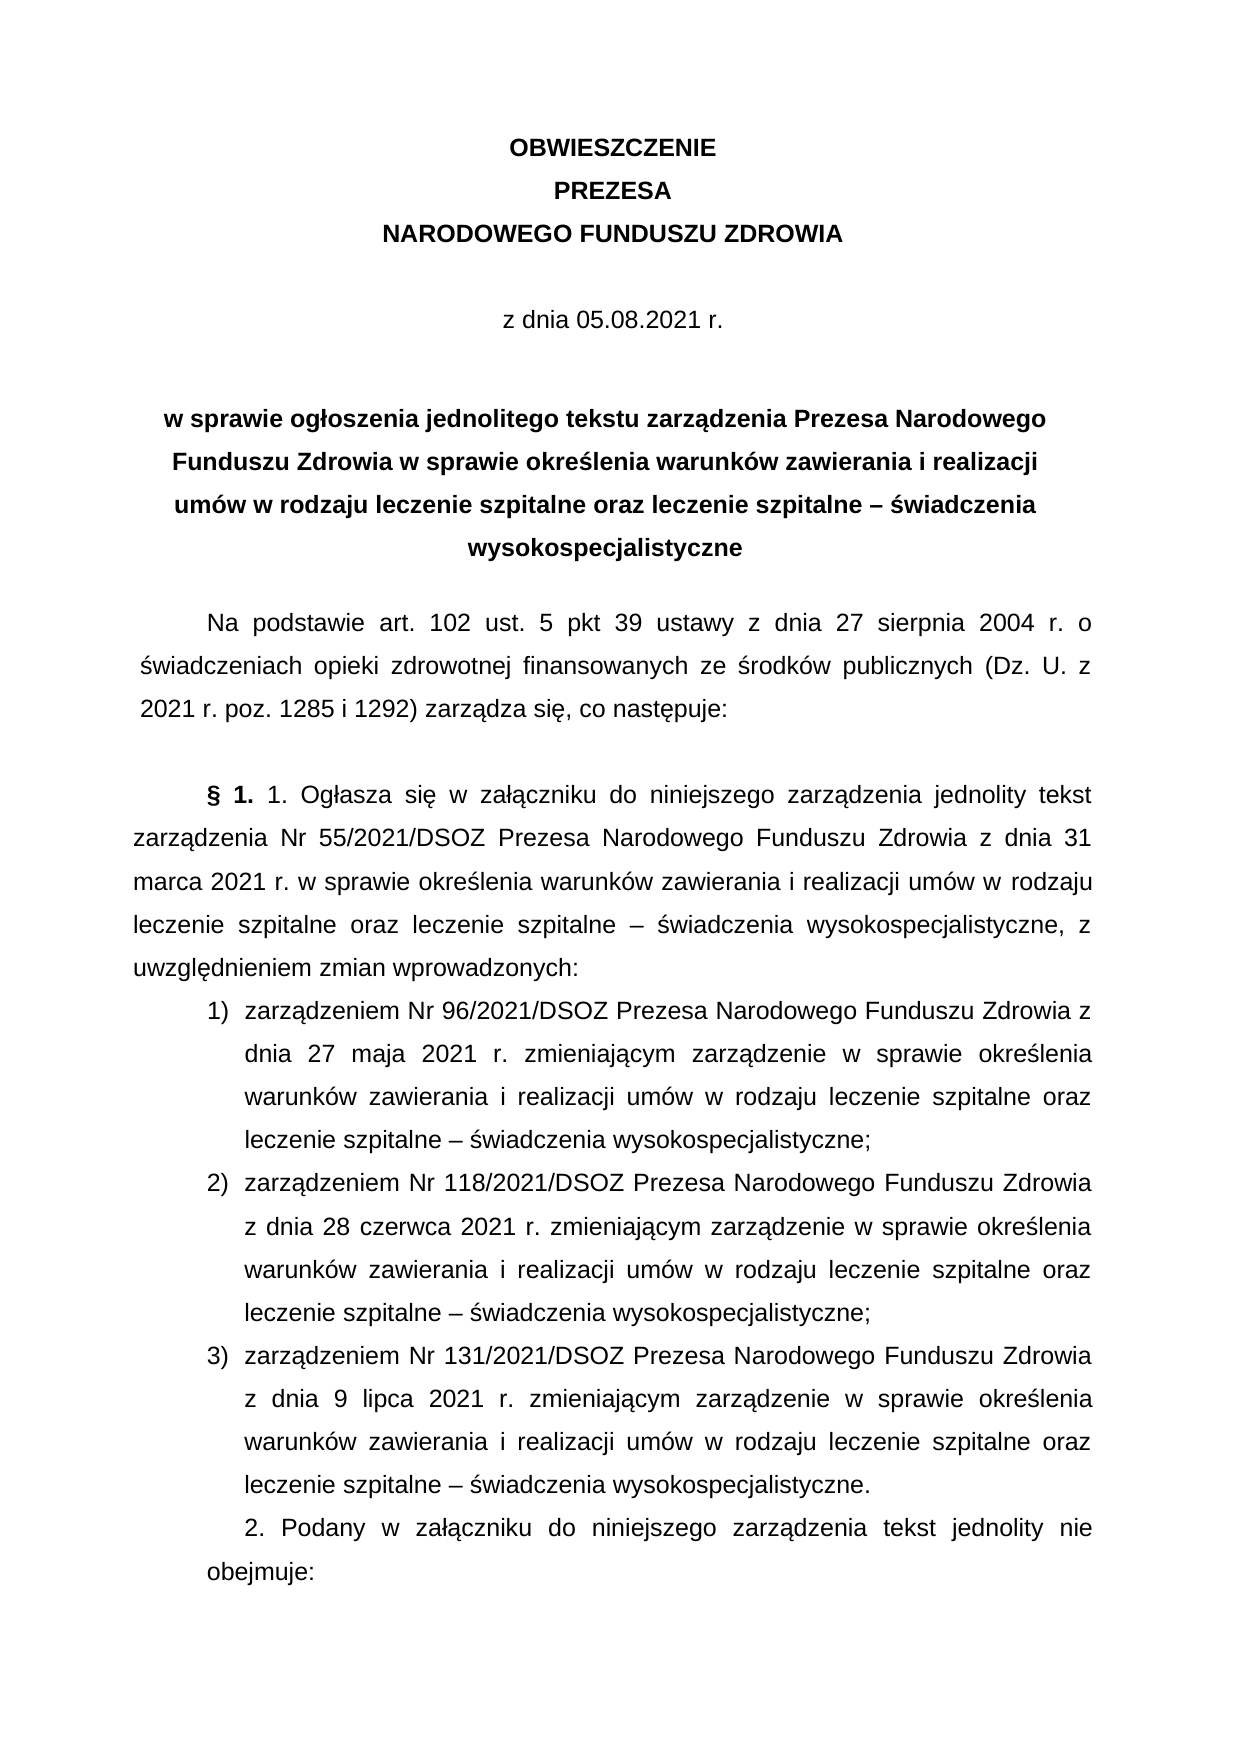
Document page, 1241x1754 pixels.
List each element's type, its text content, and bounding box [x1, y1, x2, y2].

text § 1. 1. Ogłasza się w załączniku do niniejszego zarządzenia jednolity tekst zarządzenia Nr 55/2021/DSOZ Prezesa Narodowego Funduszu Zdrowia z dnia 31 marca 2021 r. w sprawie określenia warunków zawierania i realizacji umów w rodzaju leczenie szpitalne oraz leczenie szpitalne – świadczenia wysokospecjalistyczne, z uwzględnieniem zmian wprowadzonych: [133, 780, 1093, 981]
list zarządzeniem Nr 118/2021/DSOZ Prezesa Narodowego Funduszu Zdrowia z dnia 28 czerwca 2021 r. zmieniającym zarządzenie w sprawie określenia warunków zawierania i realizacji umów w rodzaju leczenie szpitalne oraz leczenie szpitalne – świadczenia wysokospecjalistyczne; [207, 1168, 1093, 1326]
text NARODOWEGO FUNDUSZU ZDROWIA [157, 219, 1068, 248]
text z dnia 05.08.2021 r. [500, 306, 725, 334]
list zarządzeniem Nr 96/2021/DSOZ Prezesa Narodowego Funduszu Zdrowia z dnia 27 maja 2021 r. zmieniającym zarządzenie w sprawie określenia warunków zawierania i realizacji umów w rodzaju leczenie szpitalne oraz leczenie szpitalne – świadczenia wysokospecjalistyczne; [207, 996, 1093, 1154]
subtitle OBWIESZCZENIE PREZESA [500, 133, 725, 205]
subtitle w sprawie ogłoszenia jednolitego tekstu zarządzenia Prezesa Narodowego Funduszu Zdrowia w sprawie określenia warunków zawierania i realizacji umów w rodzaju leczenie szpitalne oraz leczenie szpitalne – świadczenia wysokospecjalistyczne [143, 404, 1068, 562]
list zarządzeniem Nr 131/2021/DSOZ Prezesa Narodowego Funduszu Zdrowia z dnia 9 lipca 2021 r. zmieniającym zarządzenie w sprawie określenia warunków zawierania i realizacji umów w rodzaju leczenie szpitalne oraz leczenie szpitalne – świadczenia wysokospecjalistyczne. [207, 1341, 1093, 1499]
text 2. Podany w załączniku do niniejszego zarządzenia tekst jednolity nie obejmuje: [207, 1513, 1093, 1585]
text Na podstawie art. 102 ust. 5 pkt 39 ustawy z dnia 27 sierpnia 2004 r. o świadczeniach opieki zdrowotnej finansowanych ze środków publicznych (Dz. U. z 2021 r. poz. 1285 i 1292) zarządza się, co następuje: [140, 608, 1093, 723]
